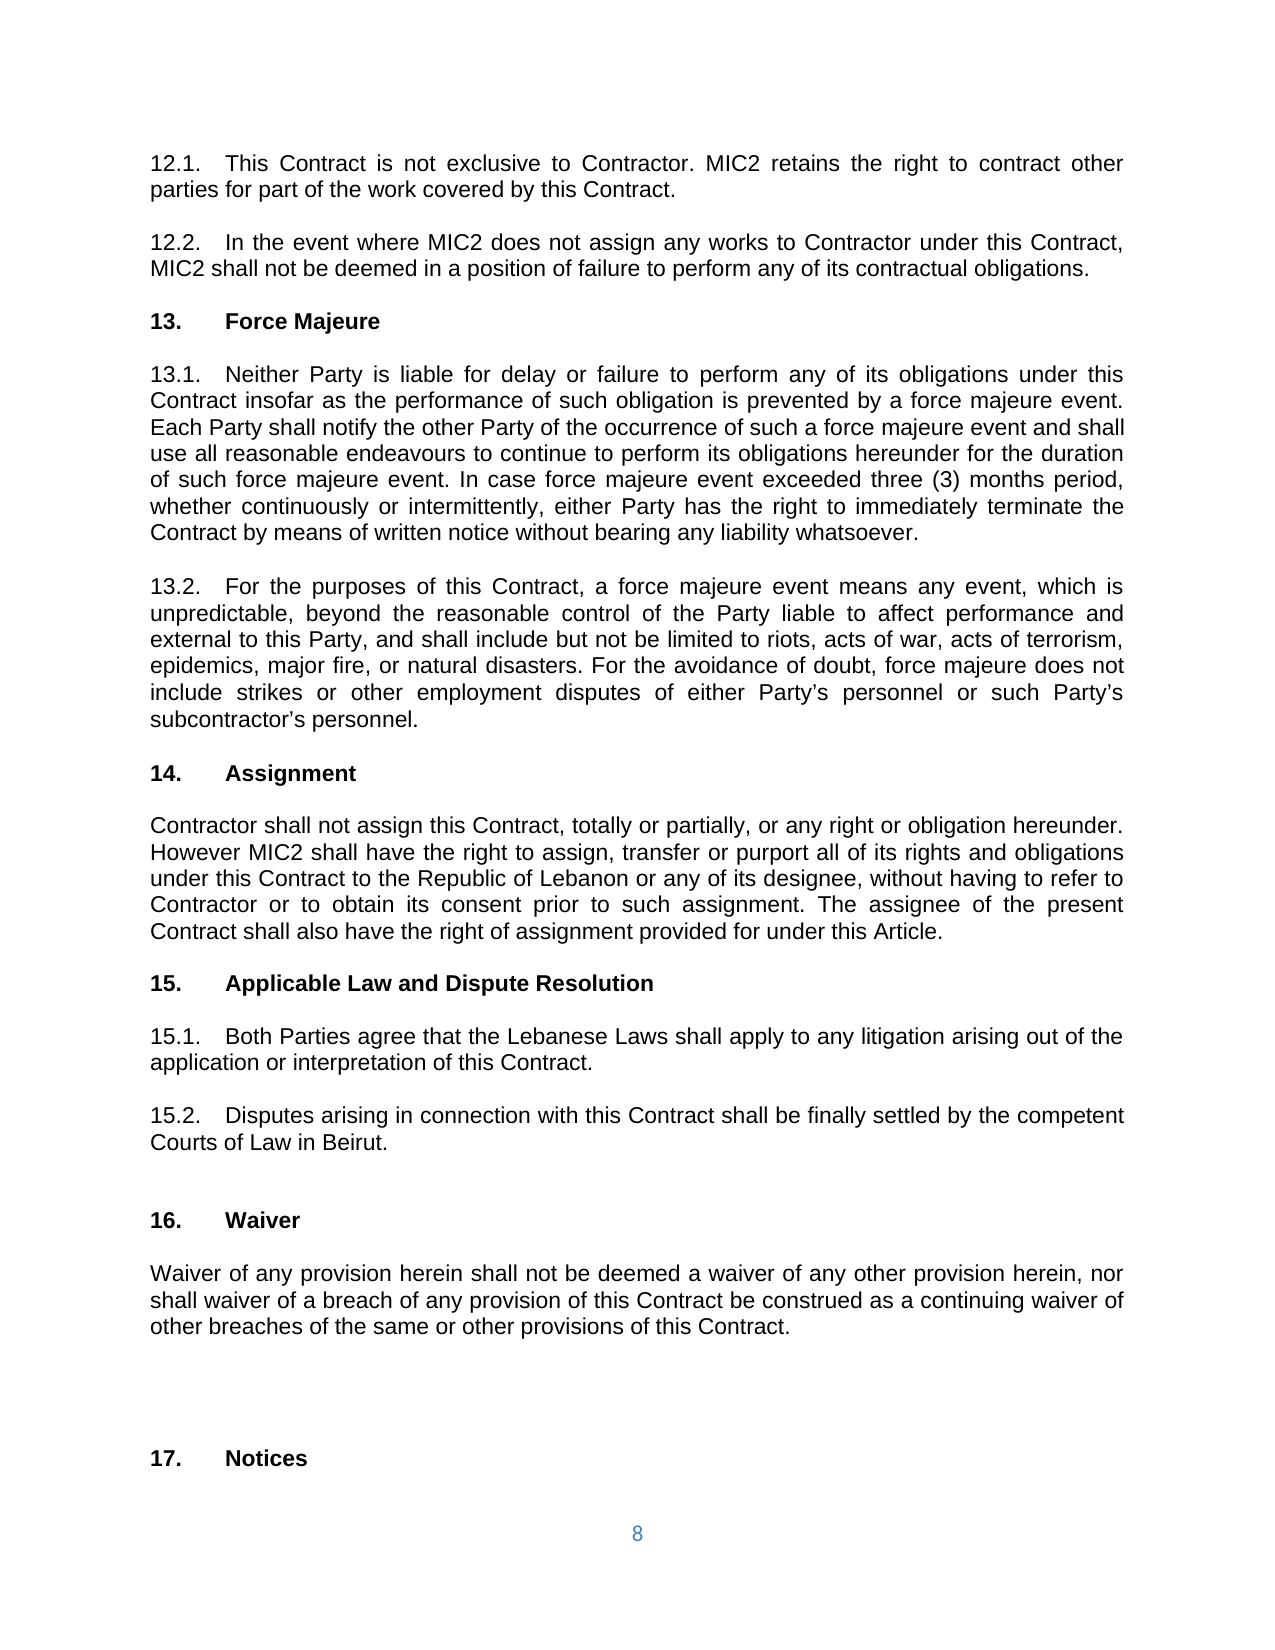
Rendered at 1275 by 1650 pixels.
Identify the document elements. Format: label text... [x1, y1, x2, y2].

text 15. Applicable Law and Dispute Resolution [150, 970, 1125, 997]
text 14. Assignment [150, 759, 1125, 786]
text 13. Force Majeure [150, 308, 1125, 334]
text 15.1. Both Parties agree that the Lebanese Laws shall apply to any litigation arising out of the application or interpretation of this Contract. [150, 1023, 1125, 1076]
text Contractor shall not assign this Contract, totally or partially, or any right or obligation hereunder. However MIC2 shall have the right to assign, transfer or purport all of its rights and obligations under this Contract to the Republic of Lebanon or any of its designee, without having to refer to Contractor or to obtain its consent prior to such assignment. The assignee of the present Contract shall also have the right of assignment provided for under this Article. [150, 812, 1125, 944]
text 13.1. Neither Party is liable for delay or failure to perform any of its obligations under this Contract insofar as the performance of such obligation is prevented by a force majeure event. Each Party shall notify the other Party of the occurrence of such a force majeure event and shall use all reasonable endeavours to continue to perform its obligations hereunder for the duration of such force majeure event. In case force majeure event exceeded three (3) months period, whether continuously or intermittently, either Party has the right to immediately terminate the Contract by means of written notice without bearing any liability whatsoever. [150, 361, 1125, 545]
text 17. Notices [150, 1445, 1125, 1471]
text 15.2. Disputes arising in connection with this Contract shall be finally settled by the competent Courts of Law in Beirut. [150, 1102, 1125, 1155]
text 13.2. For the purposes of this Contract, a force majeure event means any event, which is unpredictable, beyond the reasonable control of the Party liable to affect performance and external to this Party, and shall include but not be limited to riots, acts of war, acts of terrorism, epidemics, major fire, or natural disasters. For the avoidance of doubt, force majeure does not include strikes or other employment disputes of either Party’s personnel or such Party’s subcontractor’s personnel. [150, 573, 1125, 733]
text 16. Waiver [150, 1207, 1125, 1234]
text Waiver of any provision herein shall not be deemed a waiver of any other provision herein, nor shall waiver of a breach of any provision of this Contract be construed as a continuing waiver of other breaches of the same or other provisions of this Contract. [150, 1260, 1125, 1339]
text 12.1. This Contract is not exclusive to Contractor. MIC2 retains the right to contract other parties for part of the work covered by this Contract. [150, 150, 1125, 203]
text 12.2. In the event where MIC2 does not assign any works to Contractor under this Contract, MIC2 shall not be deemed in a position of failure to perform any of its contractual obligations. [150, 229, 1125, 282]
